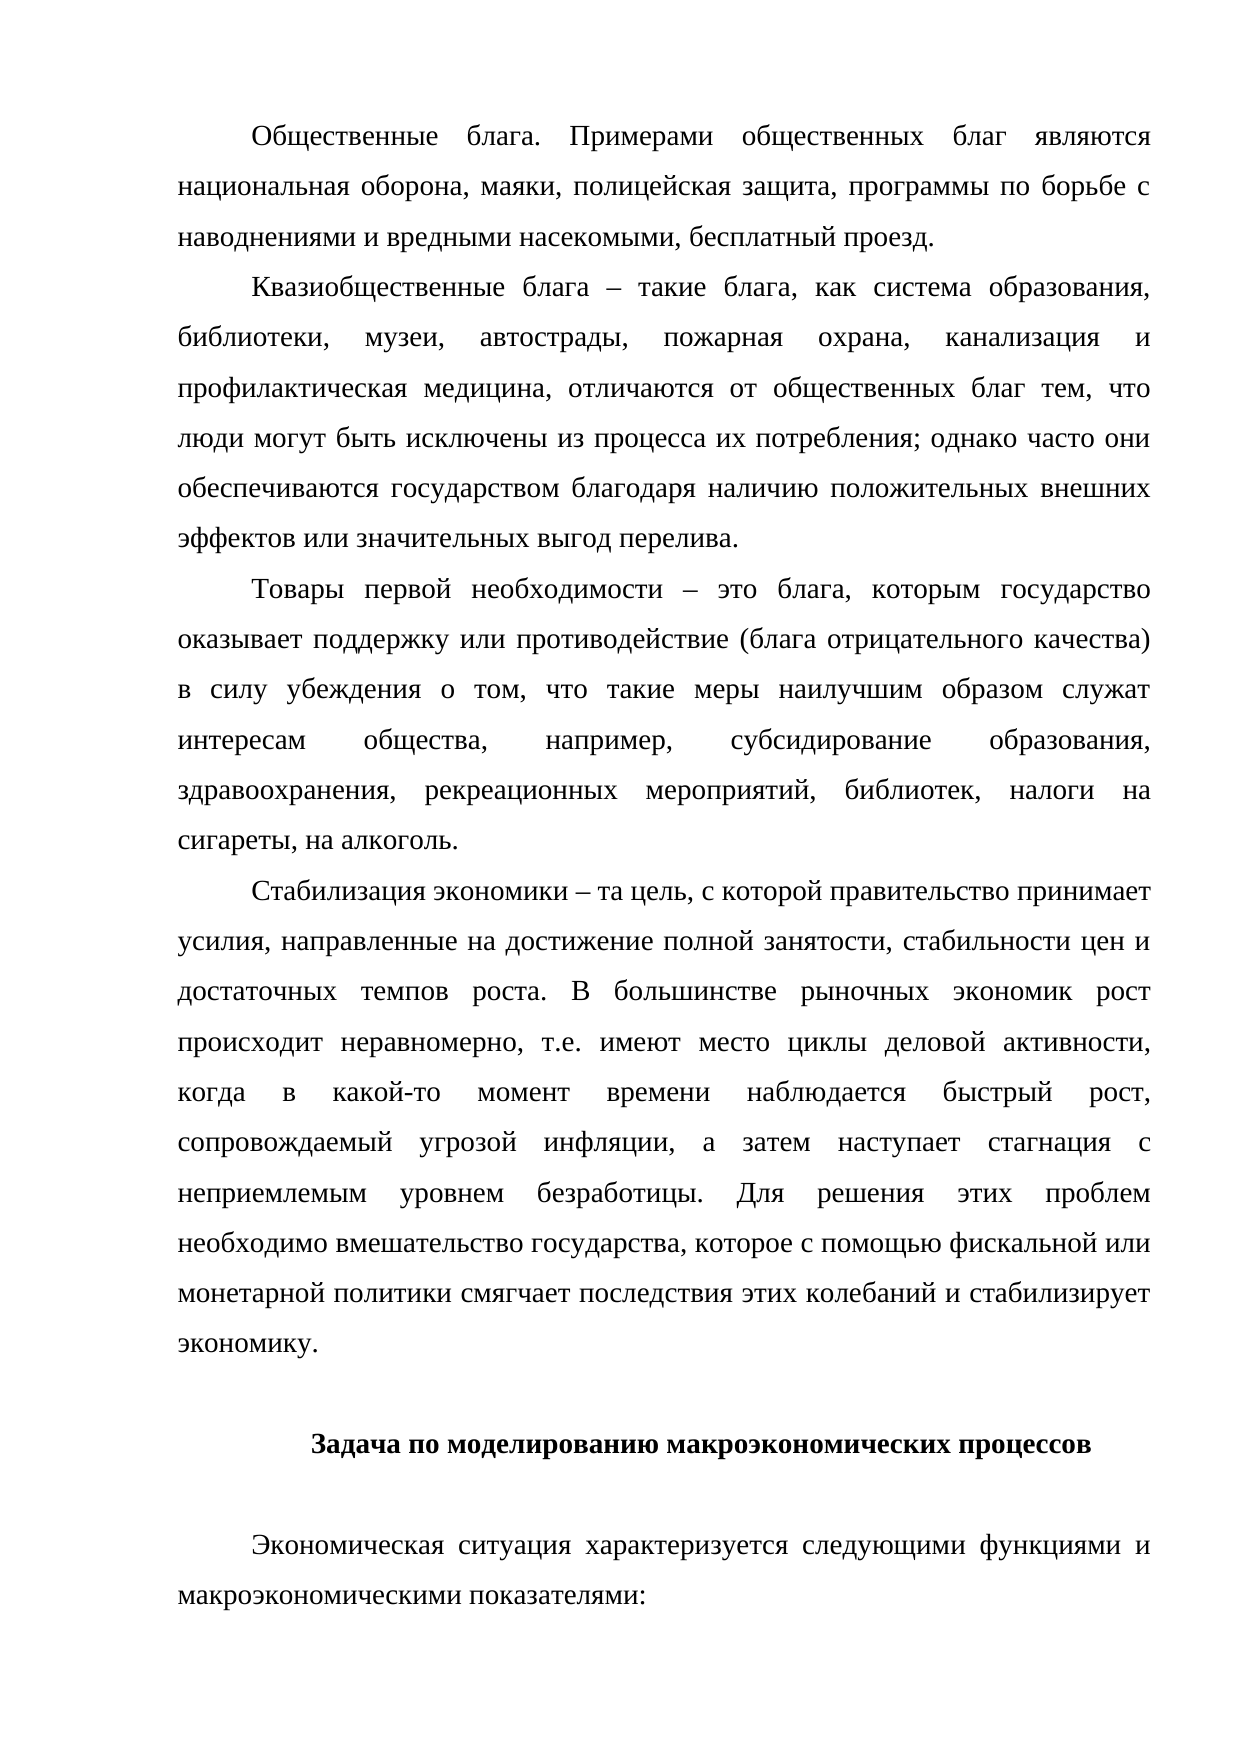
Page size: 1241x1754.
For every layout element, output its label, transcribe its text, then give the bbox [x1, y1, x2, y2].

text Экономическая ситуация характеризуется следующими функциями и макроэкономическими показателями: [177, 1527, 1152, 1611]
text Общественные блага. Примерами общественных благ являются национальная оборона, маяки, полицейская защита, программы по борьбе с наводнениями и вредными насекомыми, бесплатный проезд. [177, 118, 1152, 252]
text Квазиобщественные блага – такие блага, как система образования, библиотеки, музеи, автострады, пожарная охрана, канализация и профилактическая медицина, отличаются от общественных благ тем, что люди могут быть исключены из процесса их потребления; однако часто они обеспечиваются государством благодаря наличию положительных внешних эффектов или значительных выгод перелива. [177, 269, 1152, 554]
text Задача по моделированию макроэкономических процессов [177, 1426, 1152, 1460]
text Стабилизация экономики – та цель, с которой правительство принимает усилия, направленные на достижение полной занятости, стабильности цен и достаточных темпов роста. В большинстве рыночных экономик рост происходит неравномерно, т.е. имеют место циклы деловой активности, когда в какой-то момент времени наблюдается быстрый рост, сопровождаемый угрозой инфляции, а затем наступает стагнация с неприемлемым уровнем безработицы. Для решения этих проблем необходимо вмешательство государства, которое с помощью фискальной или монетарной политики смягчает последствия этих колебаний и стабилизирует экономику. [177, 873, 1152, 1359]
text Товары первой необходимости – это блага, которым государство оказывает поддержку или противодействие (блага отрицательного качества) в силу убеждения о том, что такие меры наилучшим образом служат интересам общества, например, субсидирование образования, здравоохранения, рекреационных мероприятий, библиотек, налоги на сигареты, на алкоголь. [177, 571, 1152, 856]
